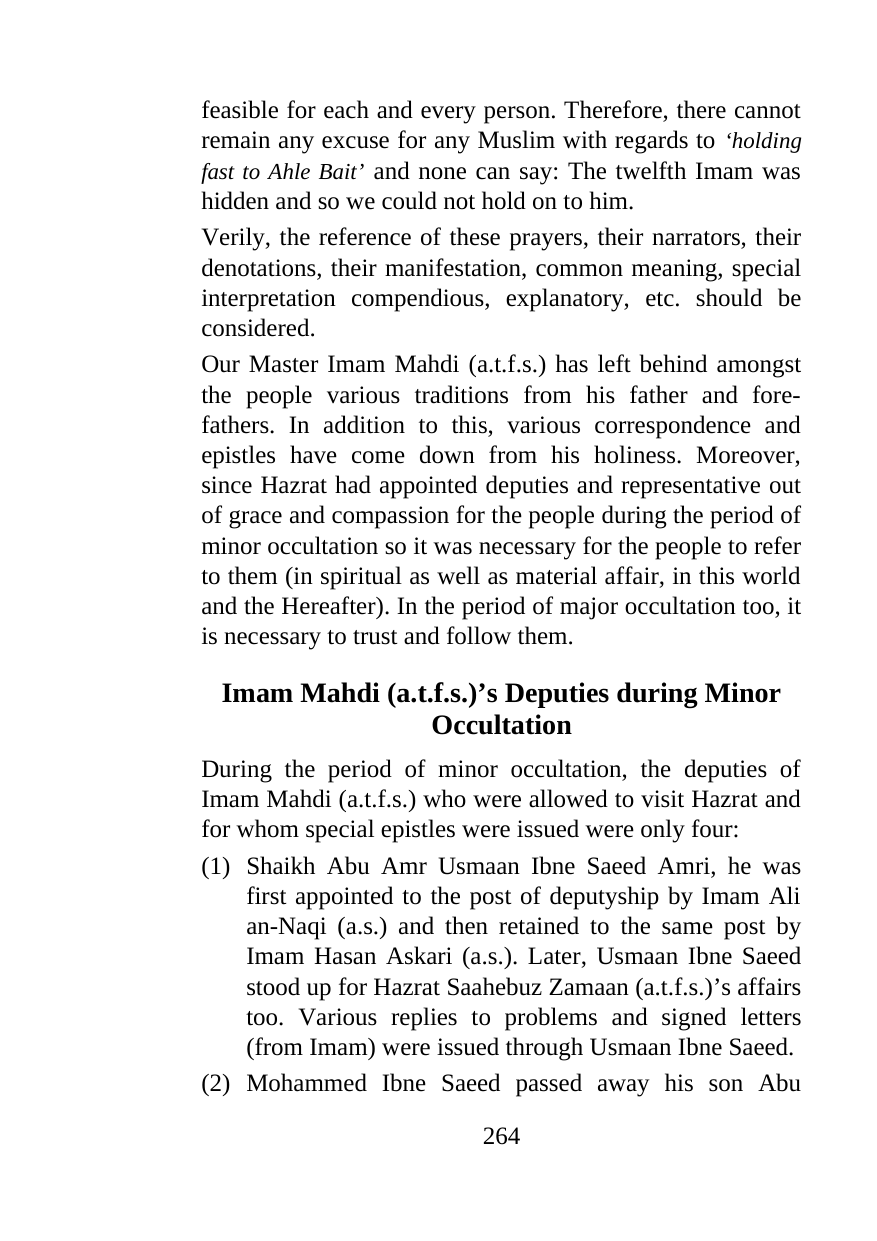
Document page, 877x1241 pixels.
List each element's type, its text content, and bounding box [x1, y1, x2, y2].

text Our Master Imam Mahdi (a.t.f.s.) has left behind amongst the people various traditions from his father and fore-fathers. In addition to this, various correspondence and epistles have come down from his holiness. Moreover, since Hazrat had appointed deputies and representative out of grace and compassion for the people during the period of minor occultation so it was necessary for the people to refer to them (in spiritual as well as material affair, in this world and the Hereafter). In the period of major occultation too, it is necessary to trust and follow them. [201, 349, 802, 651]
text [201, 1068, 802, 1098]
text (1) Shaikh Abu Amr Usmaan Ibne Saeed Amri, he was first appointed to the post of deputyship by Imam Ali an-Naqi (a.s.) and then retained to the same post by Imam Hasan Askari (a.s.). Later, Usmaan Ibne Saeed stood up for Hazrat Saahebuz Zamaan (a.t.f.s.)’s affairs too. Various replies to problems and signed letters (from Imam) were issued through Usmaan Ibne Saeed. [201, 850, 802, 1061]
subtitle Imam Mahdi (a.t.f.s.)’s Deputies during Minor Occultation [201, 676, 802, 741]
text During the period of minor occultation, the deputies of Imam Mahdi (a.t.f.s.) who were allowed to visit Hazrat and for whom special epistles were issued were only four: [201, 753, 802, 844]
text Verily, the reference of these prayers, their narrators, their denotations, their manifestation, common meaning, special interpretation compendious, explanatory, etc. should be considered. [201, 222, 802, 342]
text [201, 94, 802, 215]
